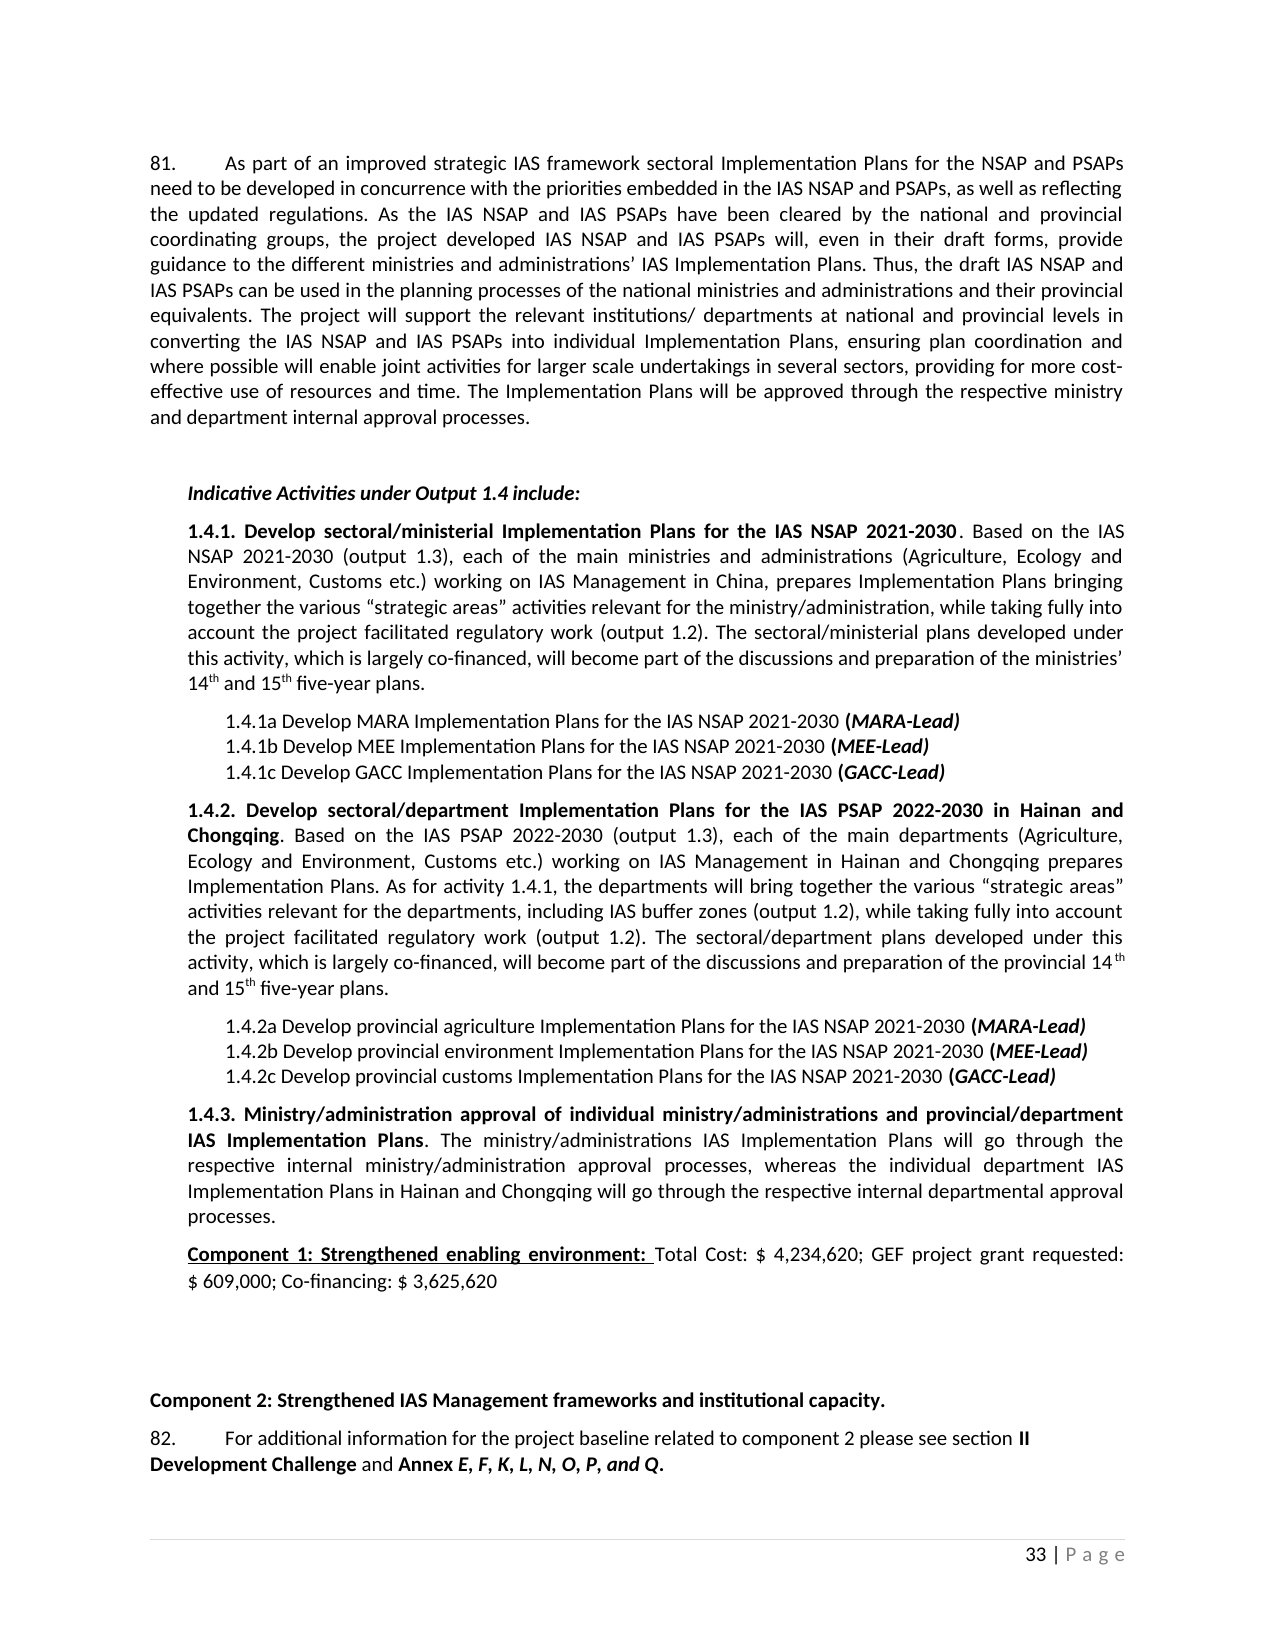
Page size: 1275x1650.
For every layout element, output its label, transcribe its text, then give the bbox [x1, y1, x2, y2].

text 1.4.2c Develop provincial customs Implementation Plans for the IAS NSAP 2021-2030 (GACC-Lead) [225, 1064, 1125, 1089]
text 1.4.1c Develop GACC Implementation Plans for the IAS NSAP 2021-2030 (GACC-Lead) [225, 759, 1125, 784]
text 1.4.2. Develop sectoral/department Implementation Plans for the IAS PSAP 2022-2030 in Hainan and Chongqing. Based on the IAS PSAP 2022-2030 (output 1.3), each of the main departments (Agriculture, Ecology and Environment, Customs etc.) working on IAS Management in Hainan and Chongqing prepares Implementation Plans. As for activity 1.4.1, the departments will bring together the various “strategic areas” activities relevant for the departments, including IAS buffer zones (output 1.2), while taking fully into account the project facilitated regulatory work (output 1.2). The sectoral/department plans developed under this activity, which is largely co-financed, will become part of the discussions and preparation of the provincial 14th and 15th five-year plans. [187, 797, 1125, 1000]
text 1.4.2b Develop provincial environment Implementation Plans for the IAS NSAP 2021-2030 (MEE-Lead) [225, 1038, 1125, 1064]
text Component 1: Strengthened enabling environment: Total Cost: $ 4,234,620; GEF project grant requested: $ 609,000; Co-financing: $ 3,625,620 [187, 1241, 1125, 1293]
list As part of an improved strategic IAS framework sectoral Implementation Plans for the NSAP and PSAPs need to be developed in concurrence with the priorities embedded in the IAS NSAP and PSAPs, as well as reflecting the updated regulations. As the IAS NSAP and IAS PSAPs have been cleared by the national and provincial coordinating groups, the project developed IAS NSAP and IAS PSAPs will, even in their draft forms, provide guidance to the different ministries and administrations’ IAS Implementation Plans. Thus, the draft IAS NSAP and IAS PSAPs can be used in the planning processes of the national ministries and administrations and their provincial equivalents. The project will support the relevant institutions/ departments at national and provincial levels in converting the IAS NSAP and IAS PSAPs into individual Implementation Plans, ensuring plan coordination and where possible will enable joint activities for larger scale undertakings in several sectors, providing for more cost-effective use of resources and time. The Implementation Plans will be approved through the respective ministry and department internal approval processes. [150, 150, 1125, 429]
text 1.4.1. Develop sectoral/ministerial Implementation Plans for the IAS NSAP 2021-2030. Based on the IAS NSAP 2021-2030 (output 1.3), each of the main ministries and administrations (Agriculture, Ecology and Environment, Customs etc.) working on IAS Management in China, prepares Implementation Plans bringing together the various “strategic areas” activities relevant for the ministry/administration, while taking fully into account the project facilitated regulatory work (output 1.2). The sectoral/ministerial plans developed under this activity, which is largely co-financed, will become part of the discussions and preparation of the ministries’ 14th and 15th five-year plans. [187, 518, 1125, 696]
list For additional information for the project baseline related to component 2 please see section II Development Challenge and Annex E, F, K, L, N, O, P, and Q. [150, 1425, 1125, 1476]
text 1.4.1b Develop MEE Implementation Plans for the IAS NSAP 2021-2030 (MEE-Lead) [225, 734, 1125, 759]
text 1.4.1a Develop MARA Implementation Plans for the IAS NSAP 2021-2030 (MARA-Lead) [225, 708, 1125, 734]
text 1.4.2a Develop provincial agriculture Implementation Plans for the IAS NSAP 2021-2030 (MARA-Lead) [225, 1013, 1125, 1038]
text Indicative Activities under Output 1.4 include: [187, 480, 1125, 505]
text Component 2: Strengthened IAS Management frameworks and institutional capacity. [150, 1387, 1125, 1413]
text 1.4.3. Ministry/administration approval of individual ministry/administrations and provincial/department IAS Implementation Plans. The ministry/administrations IAS Implementation Plans will go through the respective internal ministry/administration approval processes, whereas the individual department IAS Implementation Plans in Hainan and Chongqing will go through the respective internal departmental approval processes. [187, 1102, 1125, 1229]
